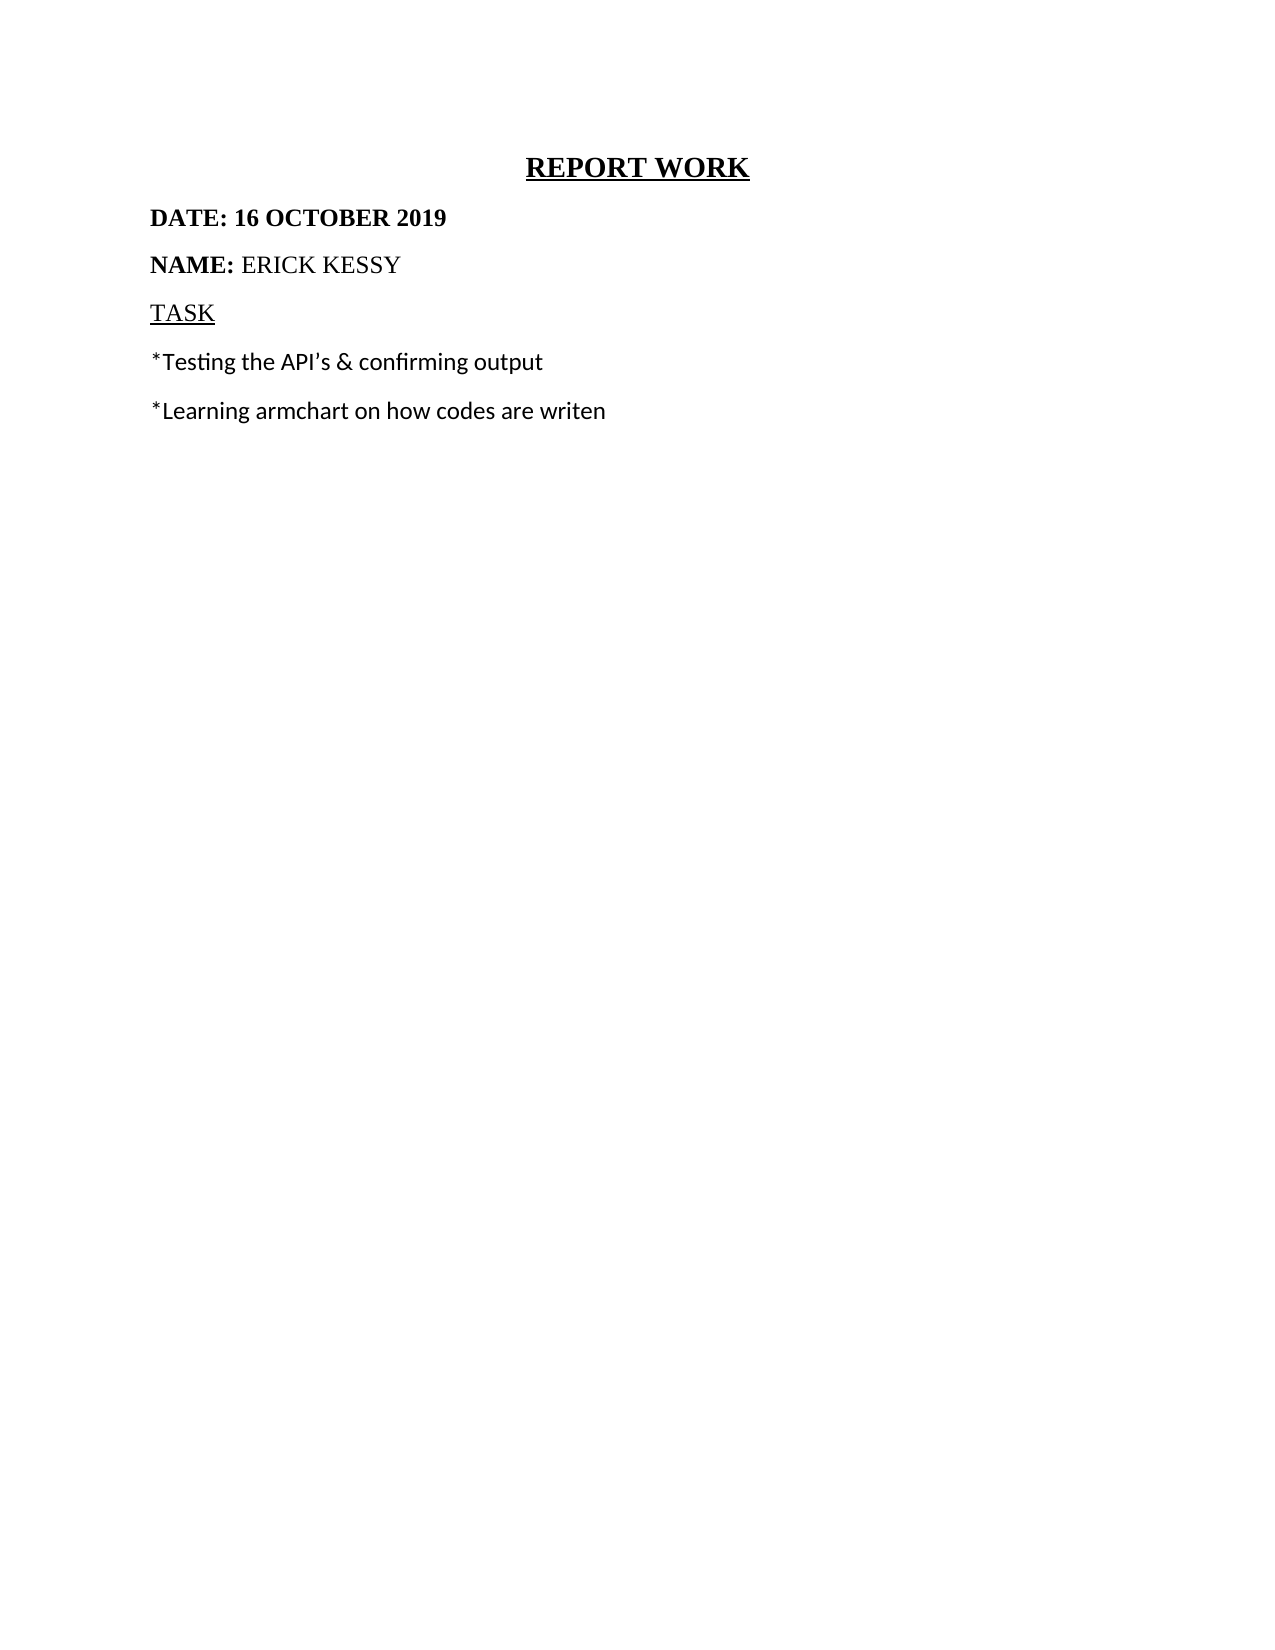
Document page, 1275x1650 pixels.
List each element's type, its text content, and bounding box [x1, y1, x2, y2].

text *Learning armchart on how codes are writen [150, 396, 1125, 426]
text REPORT WORK [150, 150, 1125, 183]
text DATE: 16 OCTOBER 2019 [150, 203, 1125, 232]
text *Testing the API’s & confirming output [150, 346, 1125, 376]
text NAME: ERICK KESSY [150, 251, 1125, 279]
text TASK [150, 298, 1125, 327]
